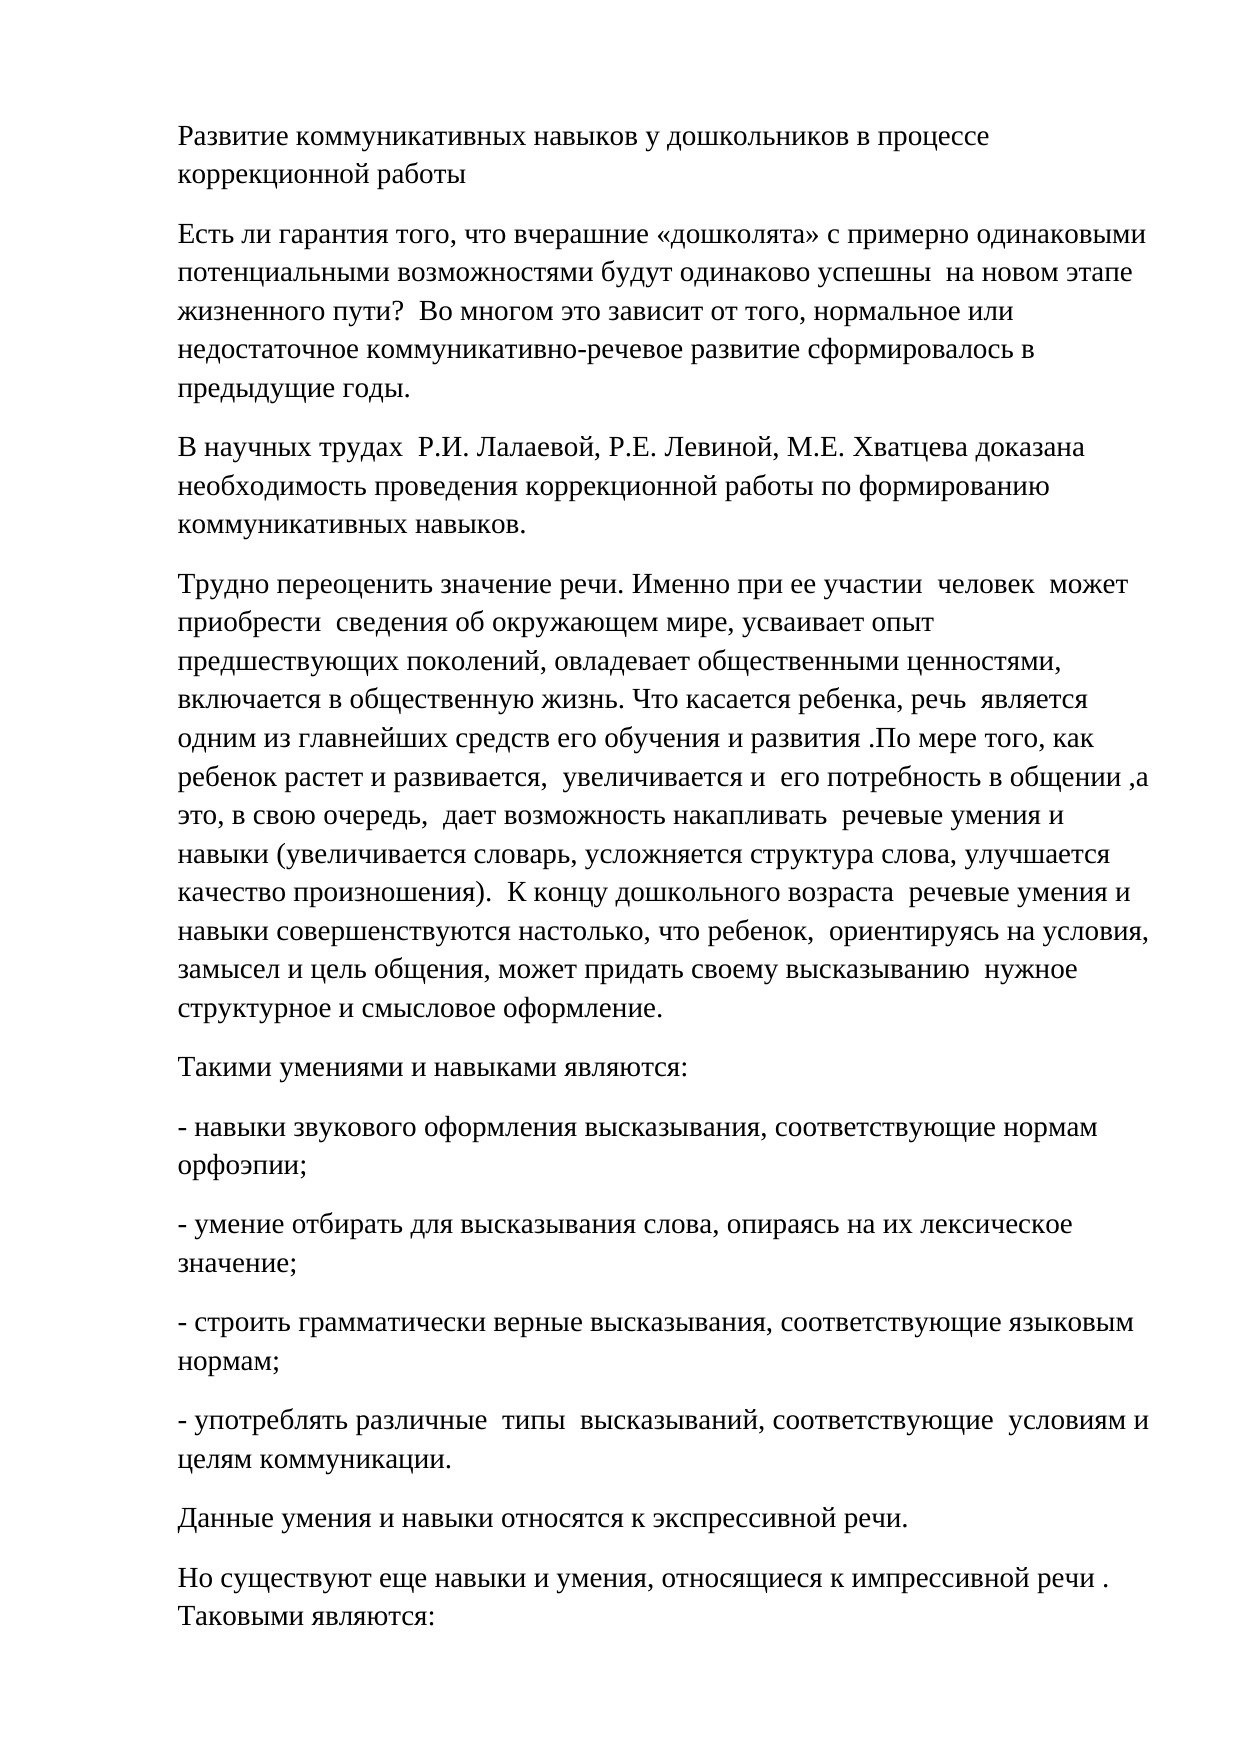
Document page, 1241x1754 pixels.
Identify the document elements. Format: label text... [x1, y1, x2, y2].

text Есть ли гарантия того, что вчерашние «дошколята» с примерно одинаковыми потенциальными возможностями будут одинаково успешны на новом этапе жизненного пути? Во многом это зависит от того, нормальное или недостаточное коммуникативно-речевое развитие сформировалось в предыдущие годы. [177, 216, 1152, 404]
text Но существуют еще навыки и умения, относящиеся к импрессивной речи . Таковыми являются: [177, 1560, 1152, 1632]
text - умение отбирать для высказывания слова, опираясь на их лексическое значение; [177, 1207, 1152, 1279]
text Трудно переоценить значение речи. Именно при ее участии человек может приобрести сведения об окружающем мире, усваивает опыт предшествующих поколений, овладевает общественными ценностями, включается в общественную жизнь. Что касается ребенка, речь является одним из главнейших средств его обучения и развития .По мере того, как ребенок растет и развивается, увеличивается и его потребность в общении ,а это, в свою очередь, дает возможность накапливать речевые умения и навыки (увеличивается словарь, усложняется структура слова, улучшается качество произношения). К концу дошкольного возраста речевые умения и навыки совершенствуются настолько, что ребенок, ориентируясь на условия, замысел и цель общения, может придать своему высказыванию нужное структурное и смысловое оформление. [177, 566, 1152, 1023]
text - навыки звукового оформления высказывания, соответствующие нормам орфоэпии; [177, 1109, 1152, 1181]
text Такими умениями и навыками являются: [177, 1049, 1152, 1083]
text - употреблять различные типы высказываний, соответствующие условиям и целям коммуникации. [177, 1402, 1152, 1474]
text - строить грамматически верные высказывания, соответствующие языковым нормам; [177, 1304, 1152, 1377]
text Данные умения и навыки относятся к экспрессивной речи. [177, 1500, 1152, 1534]
text В научных трудах Р.И. Лалаевой, Р.Е. Левиной, М.Е. Хватцева доказана необходимость проведения коррекционной работы по формированию коммуникативных навыков. [177, 429, 1152, 540]
text Развитие коммуникативных навыков у дошкольников в процессе коррекционной работы [177, 118, 1152, 190]
